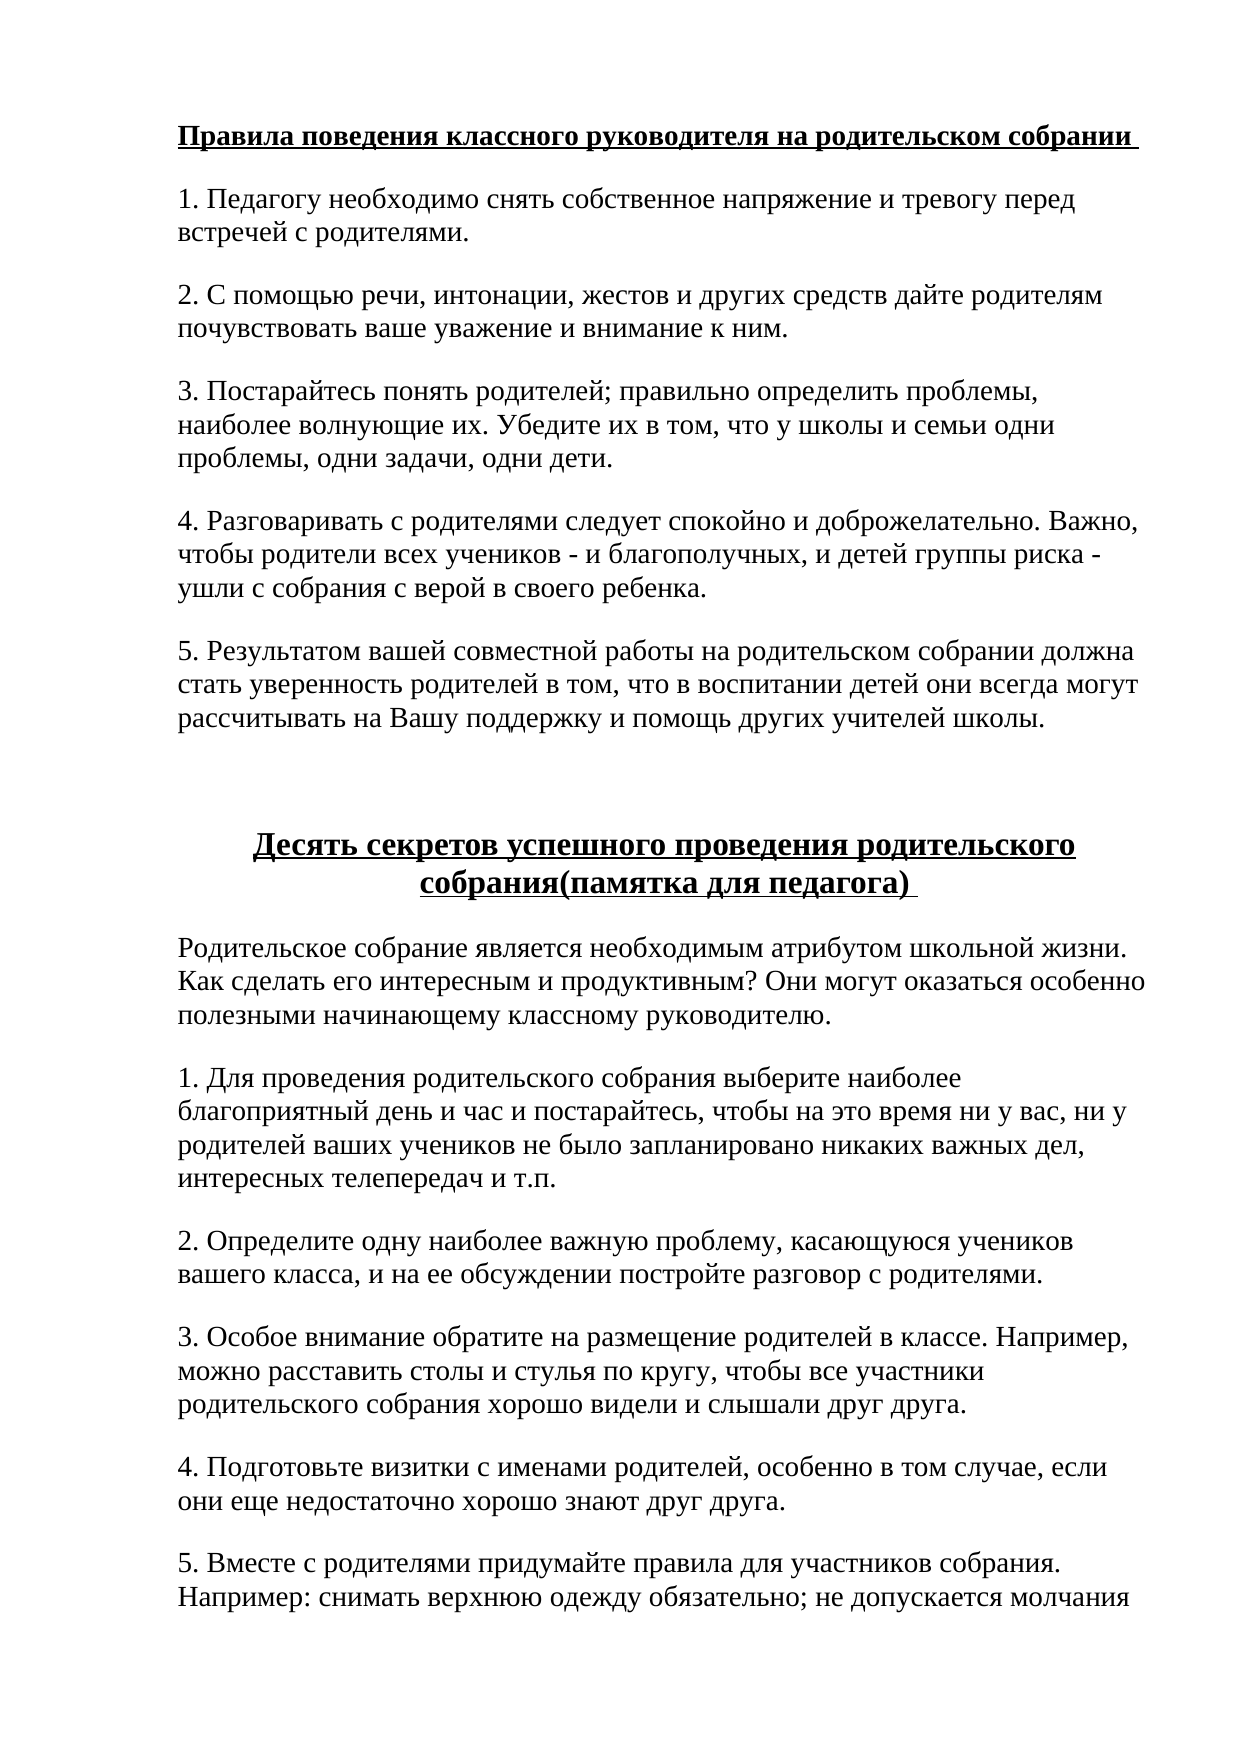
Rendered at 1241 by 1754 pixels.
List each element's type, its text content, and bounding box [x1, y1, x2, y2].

text 5. Результатом вашей совместной работы на родительском собрании должна стать уверенность родителей в том, что в воспитании детей они всегда могут рассчитывать на Вашу поддержку и помощь других учителей школы. [177, 633, 1152, 733]
text Правила поведения классного руководителя на родительском собрании [177, 118, 1152, 152]
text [177, 1545, 1152, 1612]
text 2. Определите одну наиболее важную проблему, касающуюся учеников вашего класса, и на ее обсуждении постройте разговор с родителями. [177, 1223, 1152, 1290]
text Десять секретов успешного проведения родительского собрания(памятка для педагога) [177, 824, 1152, 901]
text 4. Подготовьте визитки с именами родителей, особенно в том случае, если они еще недостаточно хорошо знают друг друга. [177, 1449, 1152, 1516]
text 3. Особое внимание обратите на размещение родителей в классе. Например, можно расставить столы и стулья по кругу, чтобы все участники родительского собрания хорошо видели и слышали друг друга. [177, 1319, 1152, 1420]
text Родительское собрание является необходимым атрибутом школьной жизни. Как сделать его интересным и продуктивным? Они могут оказаться особенно полезными начинающему классному руководителю. [177, 930, 1152, 1031]
text 3. Постарайтесь понять родителей; правильно определить проблемы, наиболее волнующие их. Убедите их в том, что у школы и семьи одни проблемы, одни задачи, одни дети. [177, 373, 1152, 474]
text 1. Для проведения родительского собрания выберите наиболее благоприятный день и час и постарайтесь, чтобы на это время ни у вас, ни у родителей ваших учеников не было запланировано никаких важных дел, интересных телепередач и т.п. [177, 1060, 1152, 1194]
text 4. Разговаривать с родителями следует спокойно и доброжелательно. Важно, чтобы родители всех учеников - и благополучных, и детей группы риска - ушли с собрания с верой в своего ребенка. [177, 503, 1152, 604]
text 1. Педагогу необходимо снять собственное напряжение и тревогу перед встречей с родителями. [177, 181, 1152, 248]
text 2. С помощью речи, интонации, жестов и других средств дайте родителям почувствовать ваше уважение и внимание к ним. [177, 277, 1152, 344]
